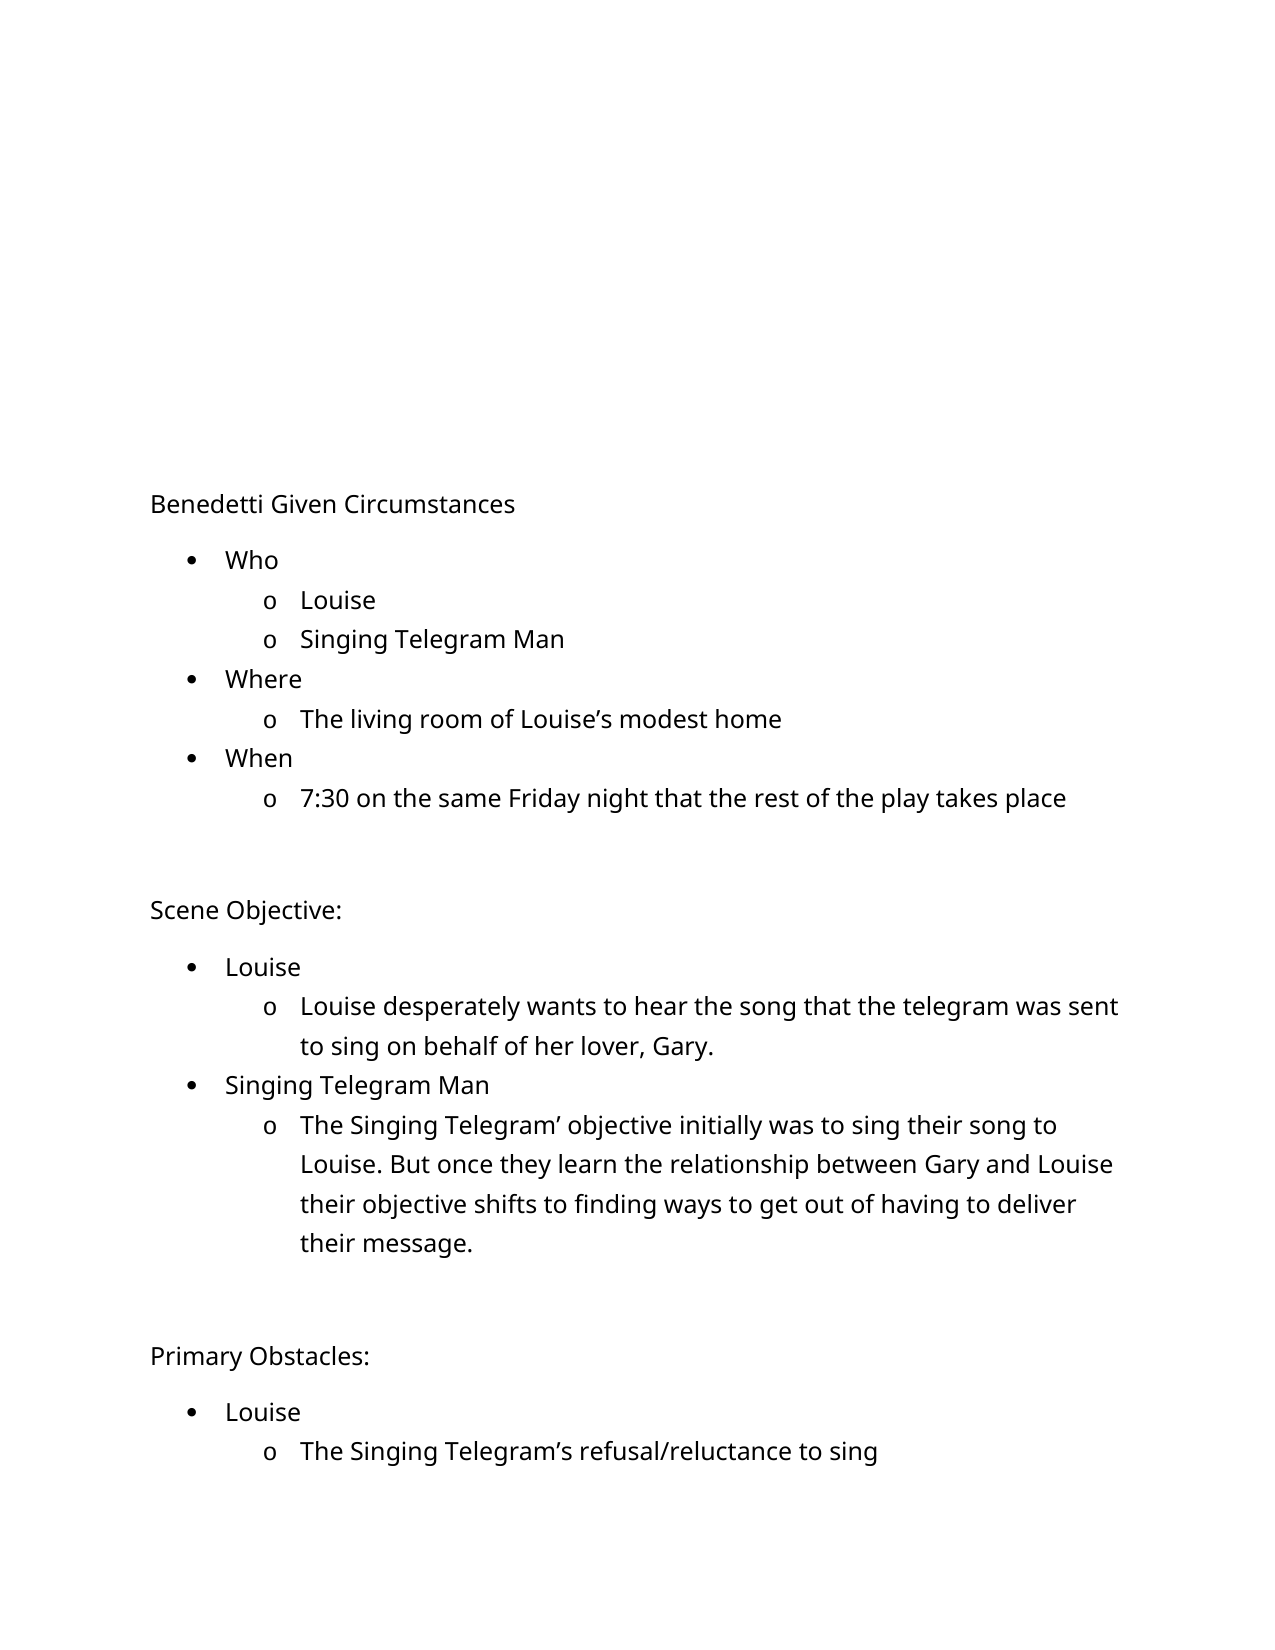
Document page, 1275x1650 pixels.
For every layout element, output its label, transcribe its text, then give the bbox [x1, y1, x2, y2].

text Primary Obstacles: [150, 1338, 1125, 1372]
list The living room of Louise’s modest home [262, 701, 1125, 736]
text Benedetti Given Circumstances [150, 487, 1125, 521]
list When [187, 741, 1125, 775]
list Louise [187, 949, 1125, 983]
list Where [187, 662, 1125, 696]
list Louise [187, 1394, 1125, 1428]
list Louise desperately wants to hear the song that the telegram was sent to sing on behalf of her lover, Gary. [262, 989, 1125, 1062]
list The Singing Telegram’ objective initially was to sing their song to Louise. But once they learn the relationship between Gary and Louise their objective shifts to finding ways to get out of having to deliver their message. [262, 1107, 1125, 1260]
list 7:30 on the same Friday night that the rest of the play takes place [262, 781, 1125, 815]
list Louise [262, 582, 1125, 617]
list Singing Telegram Man [262, 622, 1125, 656]
list Who [187, 543, 1125, 577]
text Scene Objective: [150, 893, 1125, 927]
list The Singing Telegram’s refusal/reluctance to sing [262, 1434, 1125, 1468]
list Singing Telegram Man [187, 1068, 1125, 1102]
